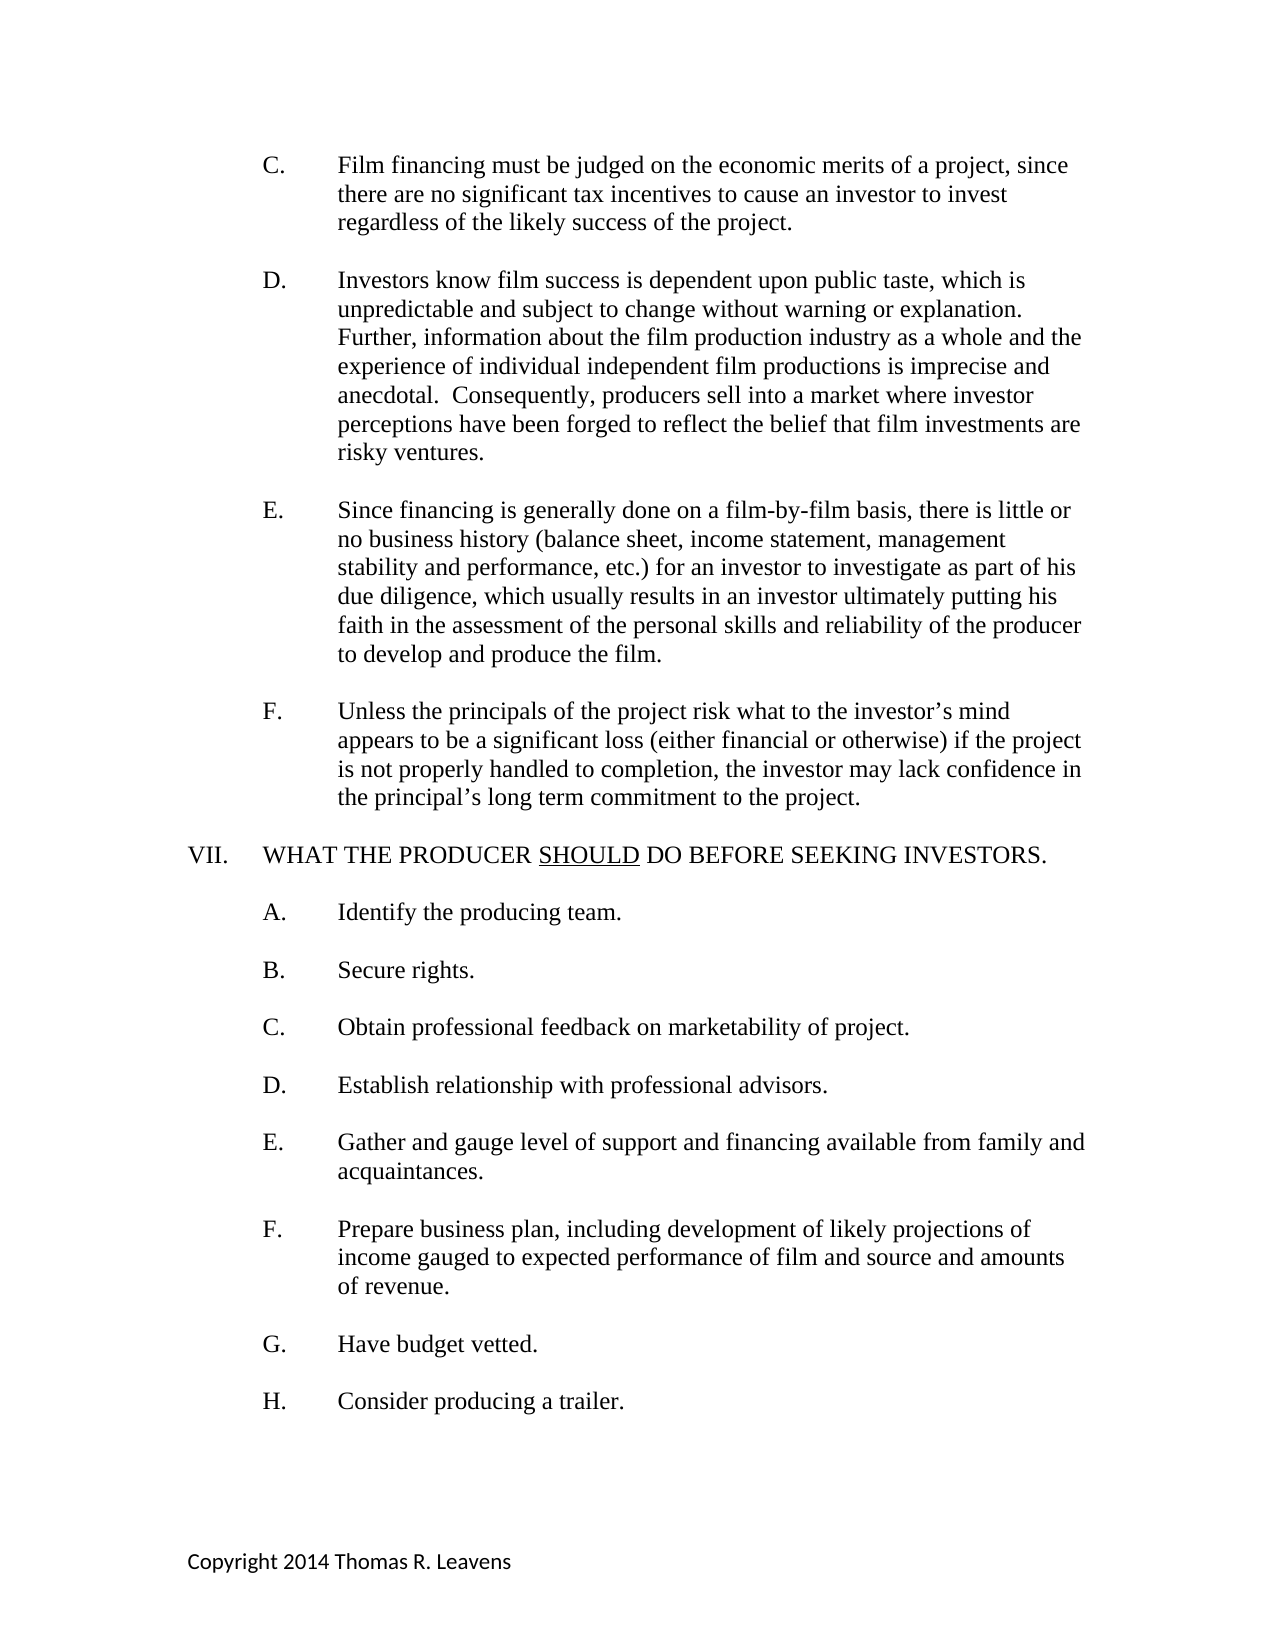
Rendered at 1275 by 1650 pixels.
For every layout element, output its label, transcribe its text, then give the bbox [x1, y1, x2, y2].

list Unless the principals of the project risk what to the investor’s mind appears to be a significant loss (either financial or otherwise) if the project is not properly handled to completion, the investor may lack confidence in the principal’s long term commitment to the project. [262, 696, 1087, 811]
list Film financing must be judged on the economic merits of a project, since there are no significant tax incentives to cause an investor to invest regardless of the likely success of the project. [262, 150, 1087, 236]
list Prepare business plan, including development of likely projections of income gauged to expected performance of film and source and amounts of revenue. [262, 1214, 1087, 1300]
list Have budget vetted. [262, 1329, 1087, 1357]
text VII. WHAT THE PRODUCER SHOULD DO BEFORE SEEKING INVESTORS. [187, 840, 1087, 869]
list Consider producing a trailer. [262, 1386, 1087, 1415]
list Secure rights. [262, 955, 1087, 984]
list Gather and gauge level of support and financing available from family and acquaintances. [262, 1127, 1087, 1185]
list Since financing is generally done on a film-by-film basis, there is little or no business history (balance sheet, income statement, management stability and performance, etc.) for an investor to investigate as part of his due diligence, which usually results in an investor ultimately putting his faith in the assessment of the personal skills and reliability of the producer to develop and produce the film. [262, 495, 1087, 667]
list Identify the producing team. [262, 897, 1087, 926]
list Obtain professional feedback on marketability of project. [262, 1012, 1087, 1041]
list Establish relationship with professional advisors. [262, 1070, 1087, 1099]
list Investors know film success is dependent upon public taste, which is unpredictable and subject to change without warning or explanation. Further, information about the film production industry as a whole and the experience of individual independent film productions is imprecise and anecdotal. Consequently, producers sell into a market where investor perceptions have been forged to reflect the belief that film investments are risky ventures. [262, 265, 1087, 466]
